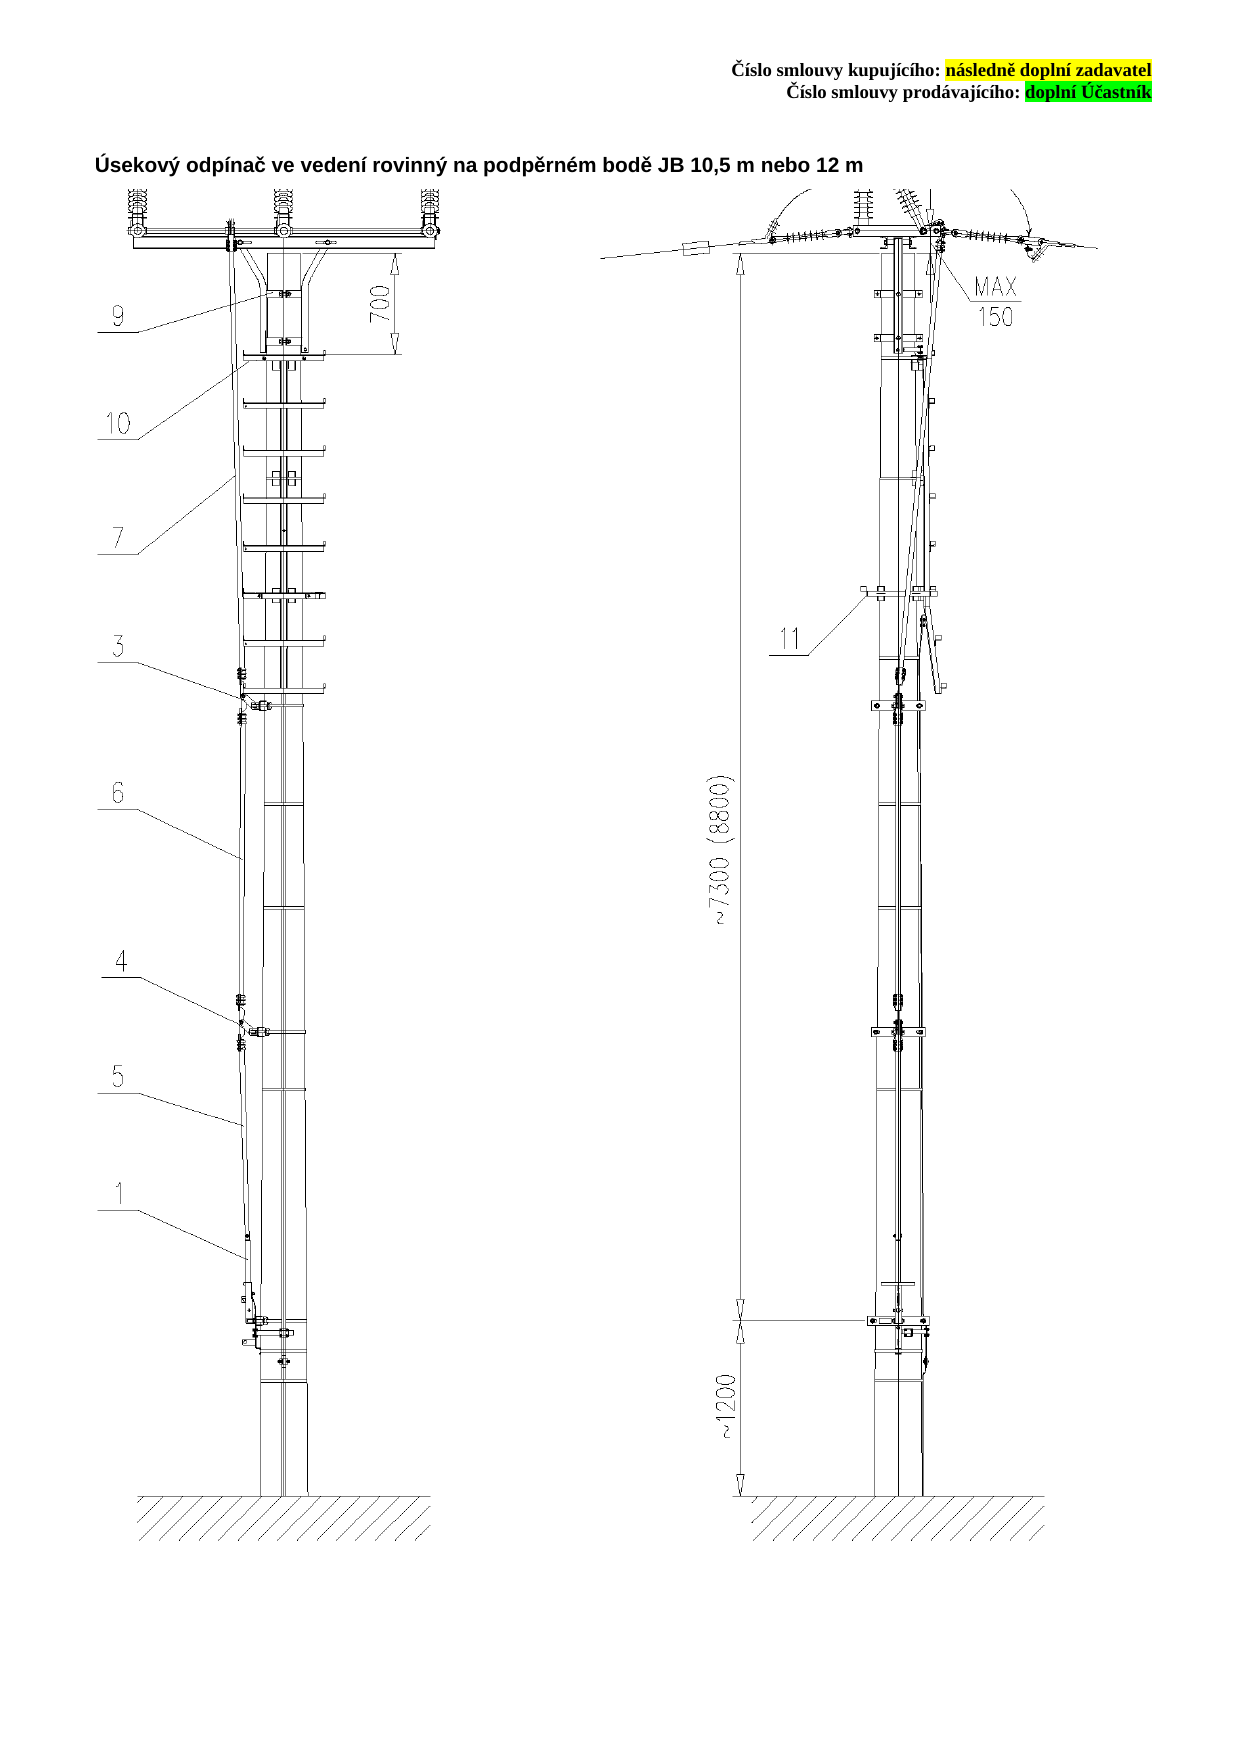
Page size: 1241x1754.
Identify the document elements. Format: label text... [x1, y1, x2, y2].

text Úsekový odpínač ve vedení rovinný na podpěrném bodě JB 10,5 m nebo 12 m [94, 153, 1152, 177]
picture [94, 189, 1098, 1543]
